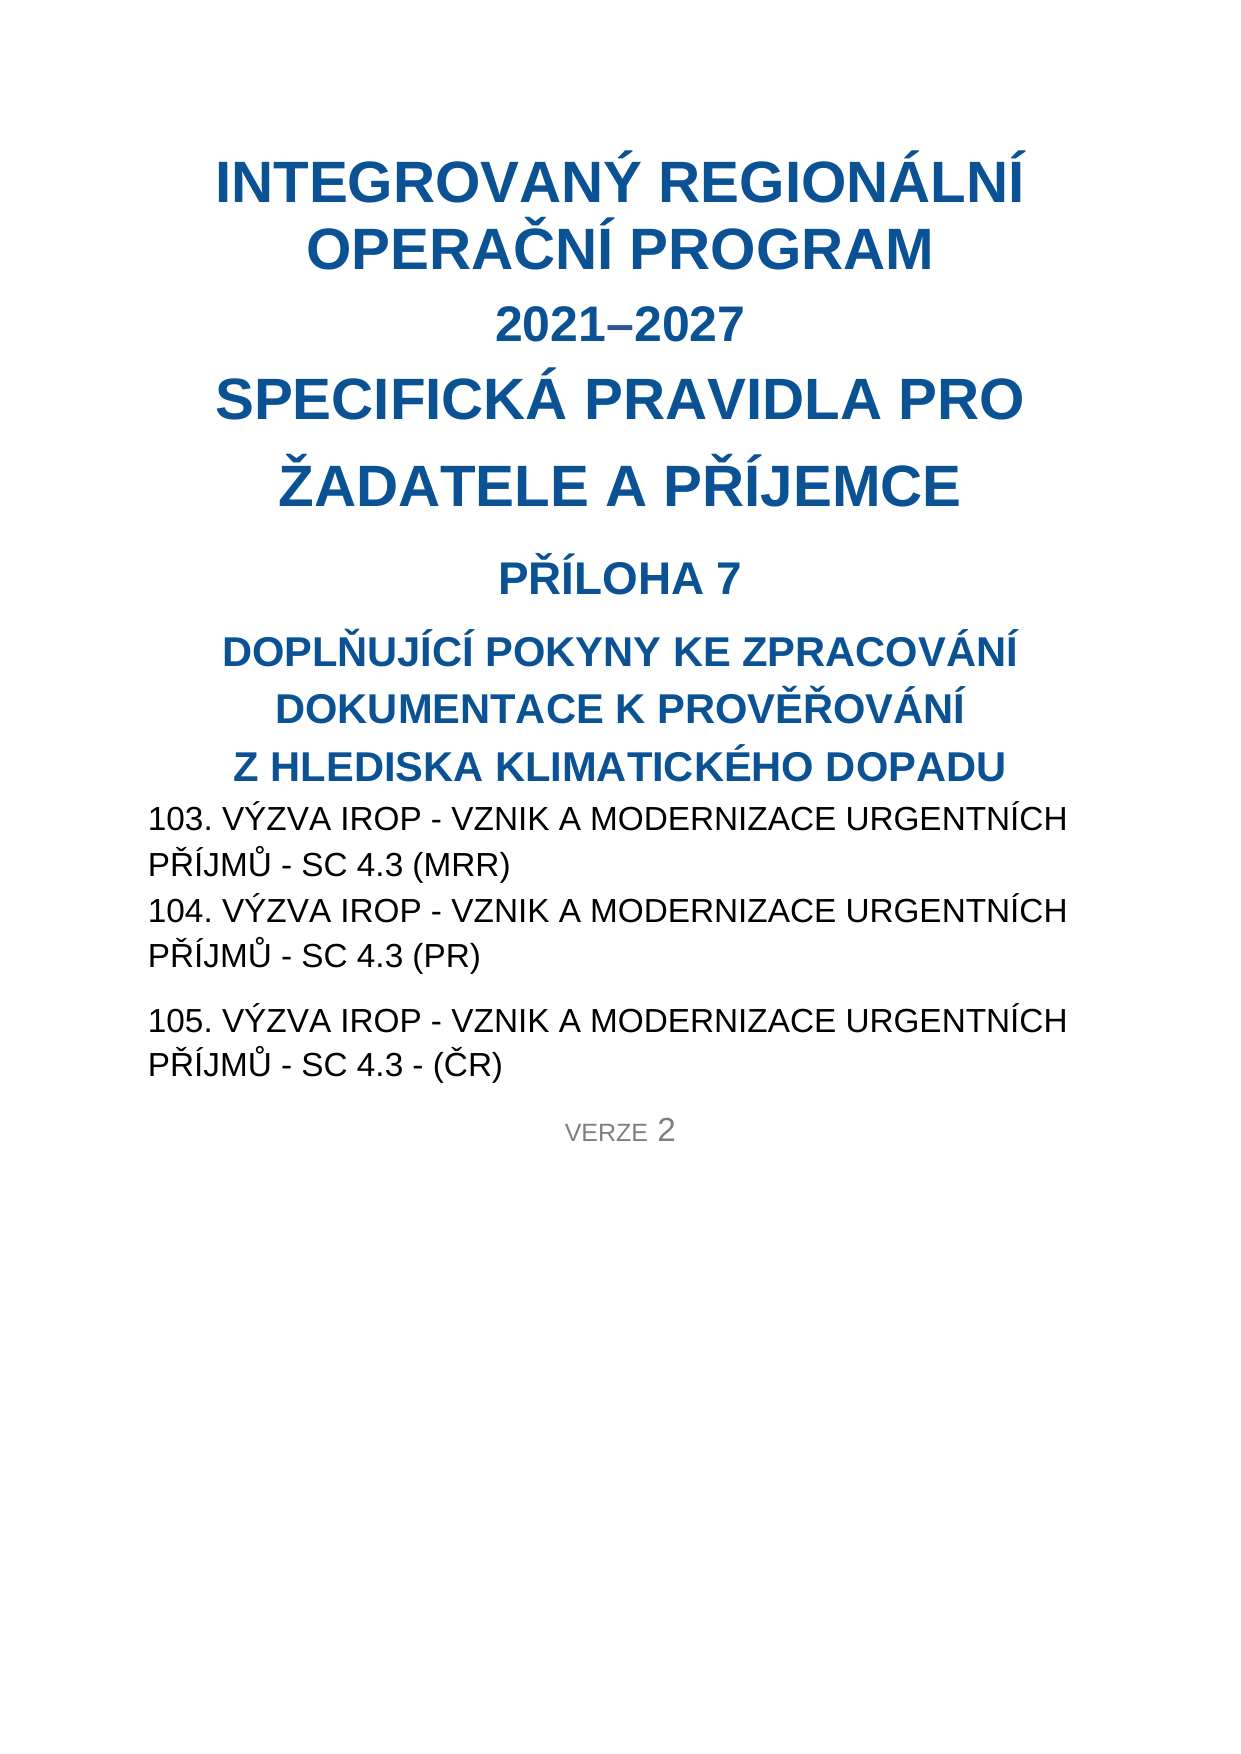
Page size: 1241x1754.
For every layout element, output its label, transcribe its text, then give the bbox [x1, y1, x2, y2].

text VERZE 2 [148, 148, 1092, 186]
